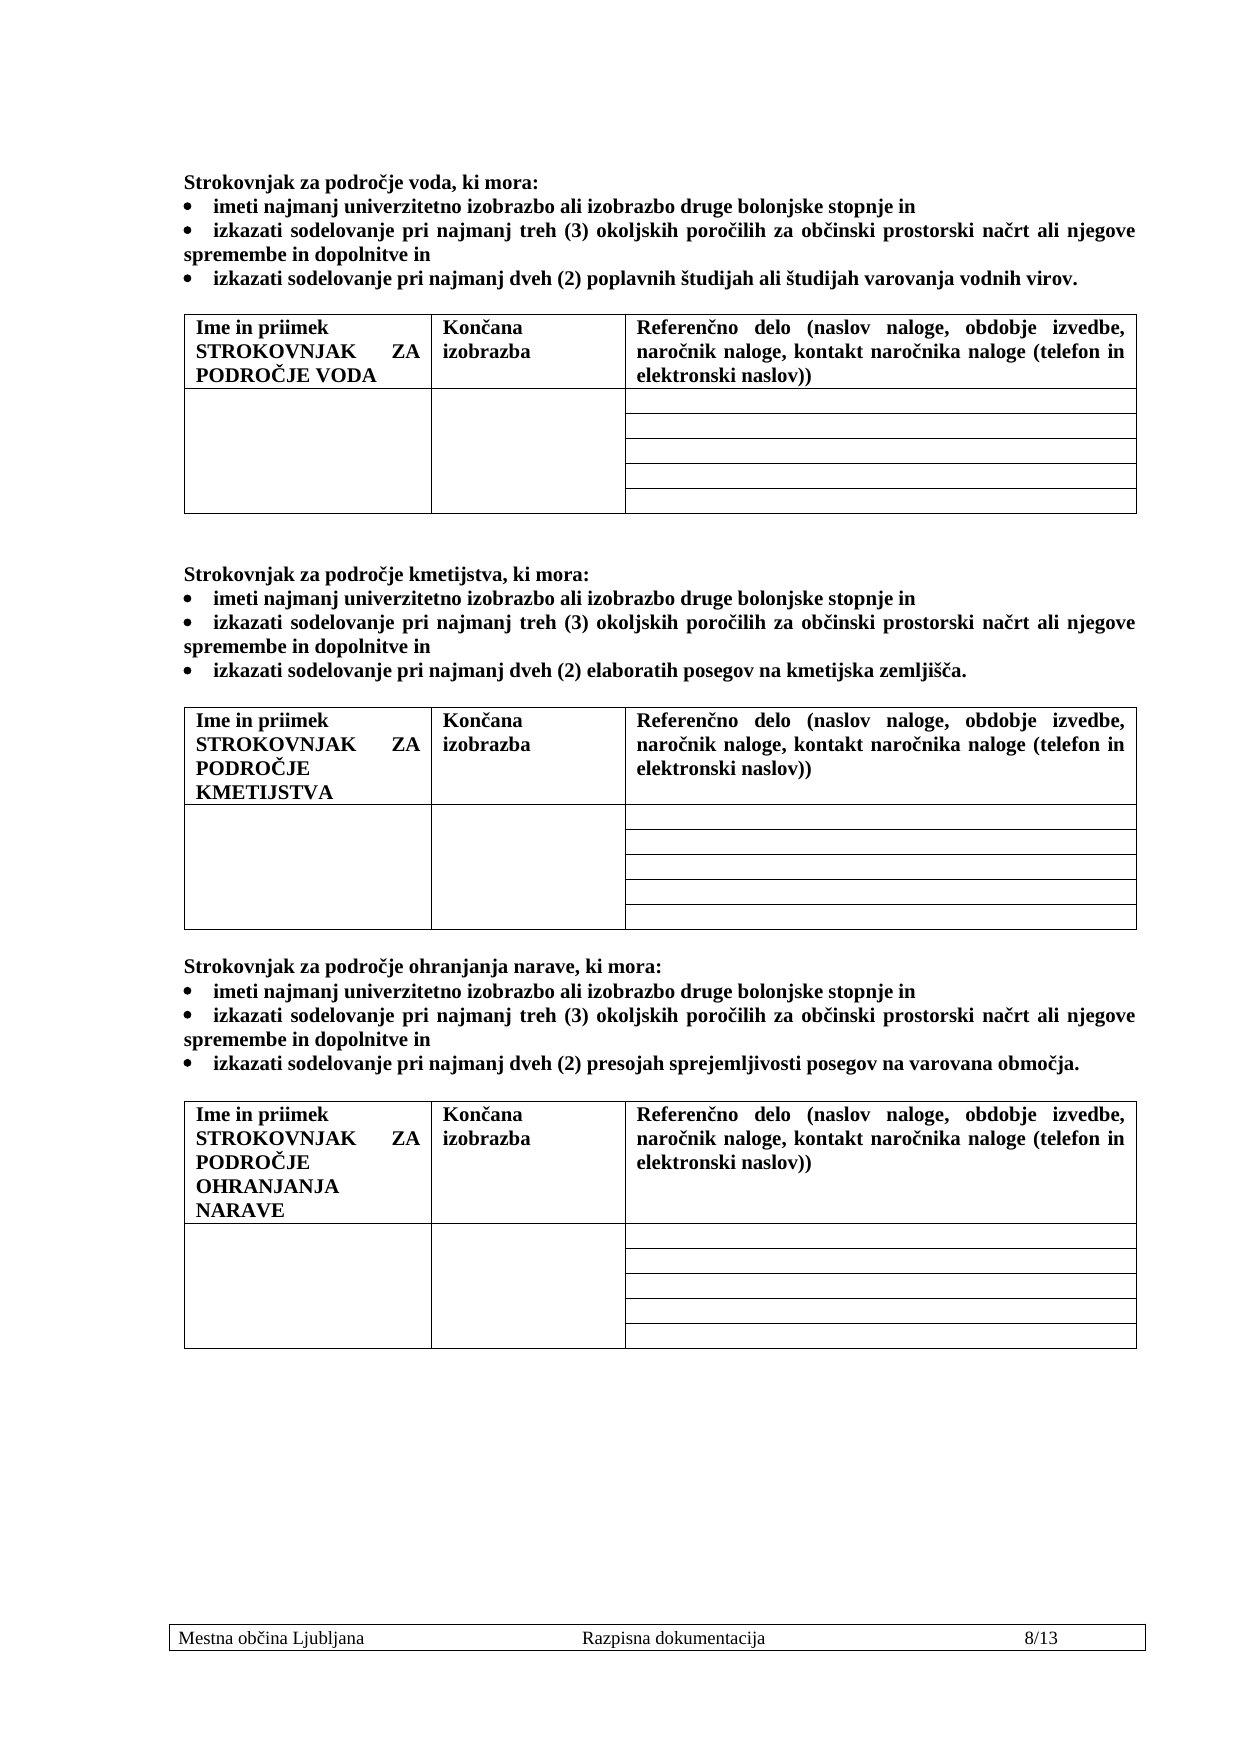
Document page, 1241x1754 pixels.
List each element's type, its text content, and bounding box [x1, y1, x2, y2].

table_cell [185, 805, 431, 929]
list izkazati sodelovanje pri najmanj treh (3) okoljskih poročilih za občinski prostorski načrt ali njegove spremembe in dopolnitve in [184, 1003, 1137, 1051]
table_cell [626, 439, 1136, 463]
table_header Ime in priimek STROKOVNJAK ZA PODROČJE VODA [185, 315, 431, 387]
table_cell [185, 1224, 431, 1348]
list imeti najmanj univerzitetno izobrazbo ali izobrazbo druge bolonjske stopnje in [184, 586, 1137, 610]
table_cell [626, 880, 1136, 904]
table_cell [626, 1299, 1136, 1323]
table_cell [626, 489, 1136, 513]
table_cell [626, 805, 1136, 829]
table_cell [432, 1224, 625, 1348]
table_cell [626, 464, 1136, 488]
table_header Referenčno delo (naslov naloge, obdobje izvedbe, naročnik naloge, kontakt naročnika naloge (telefon in elektronski naslov)) [626, 1102, 1136, 1222]
list izkazati sodelovanje pri najmanj treh (3) okoljskih poročilih za občinski prostorski načrt ali njegove spremembe in dopolnitve in [184, 218, 1137, 266]
table_header Končana izobrazba [432, 315, 625, 387]
text Strokovnjak za področje ohranjanja narave, ki mora: [184, 954, 1137, 978]
text Strokovnjak za področje voda, ki mora: [184, 170, 1137, 194]
table_cell [626, 1274, 1136, 1298]
table_cell [626, 855, 1136, 879]
table_header Ime in priimek STROKOVNJAK ZA PODROČJE OHRANJANJA NARAVE [185, 1102, 431, 1222]
list izkazati sodelovanje pri najmanj dveh (2) elaboratih posegov na kmetijska zemljišča. [184, 658, 1137, 682]
table_cell [432, 805, 625, 929]
list imeti najmanj univerzitetno izobrazbo ali izobrazbo druge bolonjske stopnje in [184, 194, 1137, 218]
table_cell [432, 389, 625, 513]
text Strokovnjak za področje kmetijstva, ki mora: [184, 562, 1137, 586]
list izkazati sodelovanje pri najmanj dveh (2) presojah sprejemljivosti posegov na varovana območja. [184, 1051, 1137, 1075]
list imeti najmanj univerzitetno izobrazbo ali izobrazbo druge bolonjske stopnje in [184, 978, 1137, 1003]
list izkazati sodelovanje pri najmanj treh (3) okoljskih poročilih za občinski prostorski načrt ali njegove spremembe in dopolnitve in [184, 610, 1137, 658]
table_cell [626, 905, 1136, 929]
table_cell [626, 1324, 1136, 1348]
table_cell [626, 830, 1136, 854]
table_header Končana izobrazba [432, 708, 625, 804]
table_header Končana izobrazba [432, 1102, 625, 1222]
table_cell [626, 1249, 1136, 1273]
table_cell [185, 389, 431, 513]
table_cell [626, 414, 1136, 438]
table_cell [626, 389, 1136, 413]
table_header Referenčno delo (naslov naloge, obdobje izvedbe, naročnik naloge, kontakt naročnika naloge (telefon in elektronski naslov)) [626, 708, 1136, 804]
table_header Referenčno delo (naslov naloge, obdobje izvedbe, naročnik naloge, kontakt naročnika naloge (telefon in elektronski naslov)) [626, 315, 1136, 387]
table_header Ime in priimek STROKOVNJAK ZA PODROČJE KMETIJSTVA [185, 708, 431, 804]
table_cell [626, 1224, 1136, 1248]
list izkazati sodelovanje pri najmanj dveh (2) poplavnih študijah ali študijah varovanja vodnih virov. [184, 266, 1137, 290]
